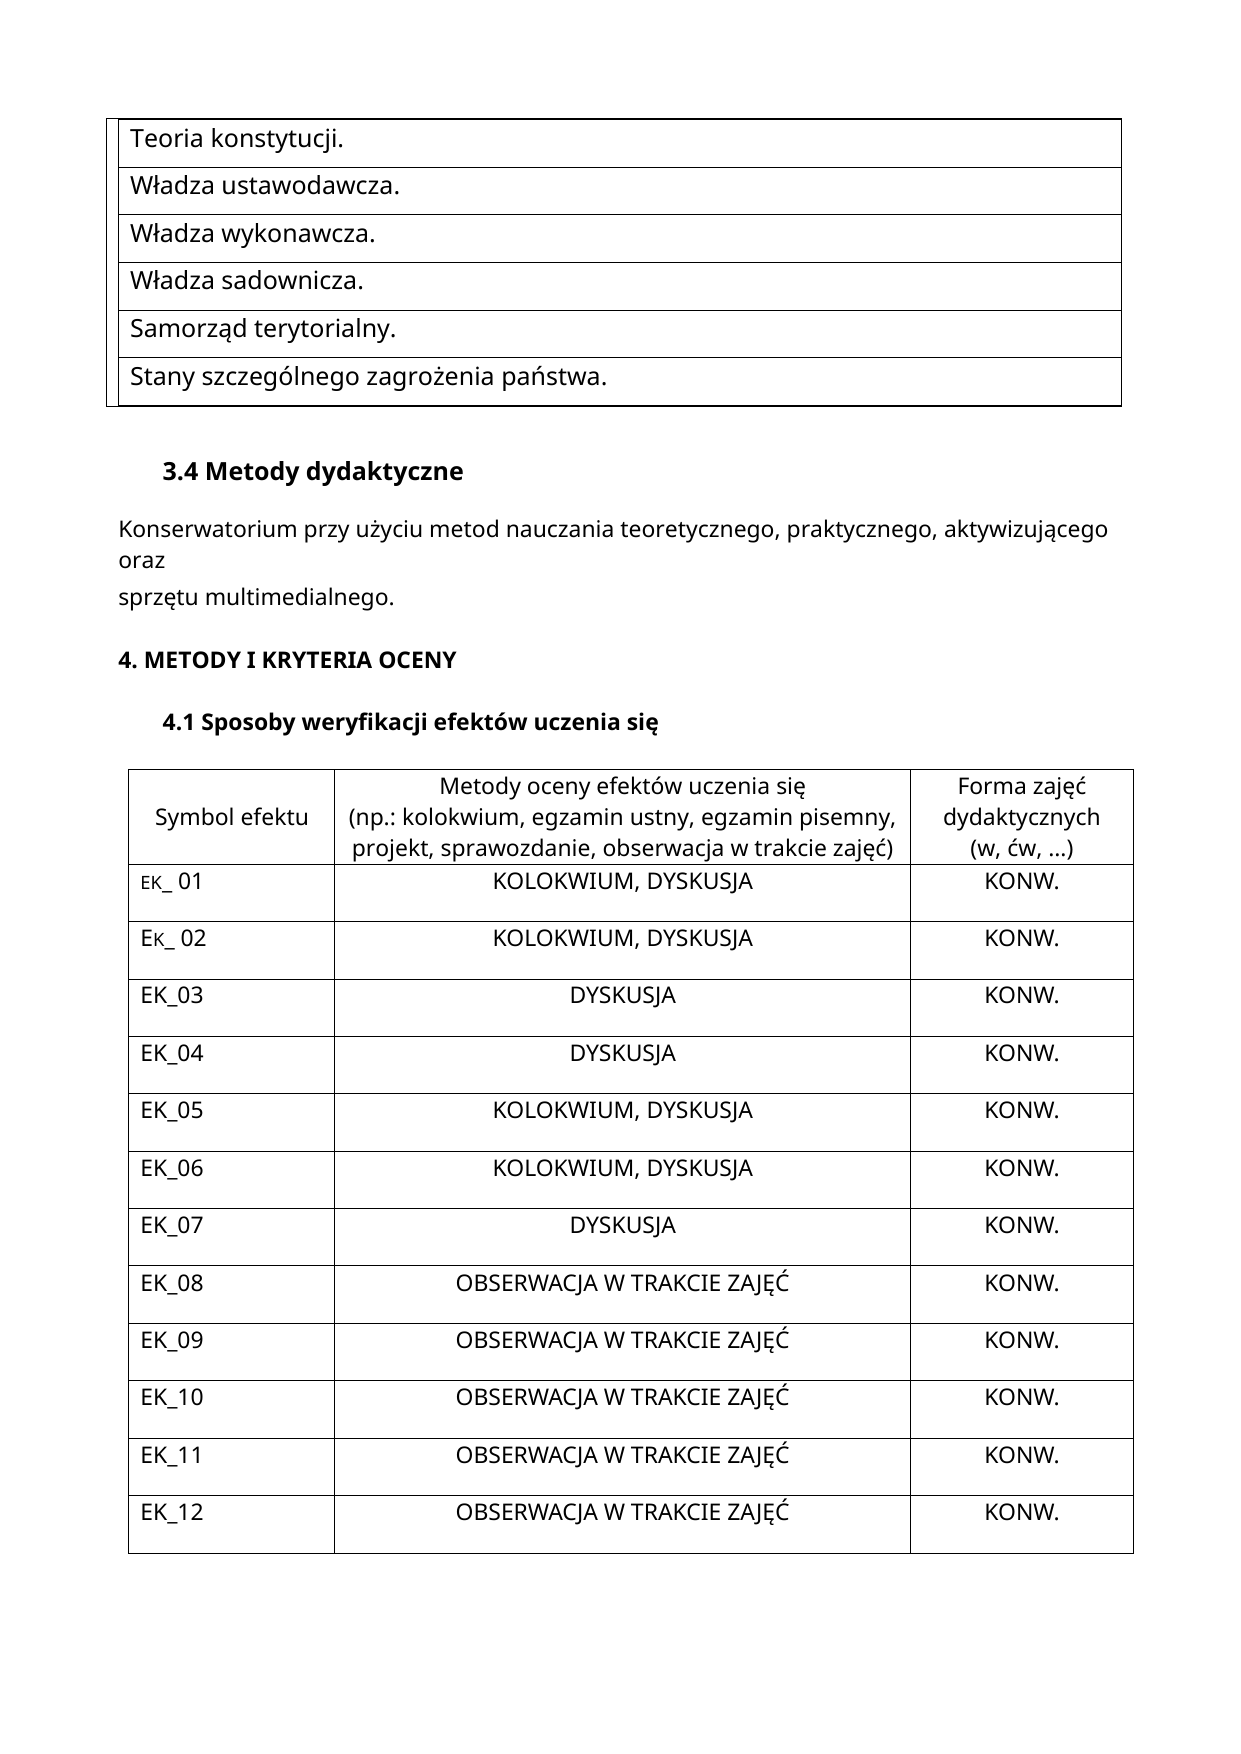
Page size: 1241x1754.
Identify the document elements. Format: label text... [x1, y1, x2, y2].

table_cell KONW. [911, 1324, 1133, 1380]
table_cell KONW. [911, 922, 1133, 978]
table_cell DYSKUSJA [335, 980, 910, 1036]
table_cell [107, 119, 118, 406]
table_cell KONW. [911, 1037, 1133, 1093]
table_cell DYSKUSJA [335, 1209, 910, 1265]
text Konserwatorium przy użyciu metod nauczania teoretycznego, praktycznego, aktywizującego oraz [118, 513, 1122, 575]
text 3.4 Metody dydaktyczne [162, 453, 1122, 488]
text sprzętu multimedialnego. [118, 581, 1122, 613]
table_cell KONW. [911, 1381, 1133, 1438]
table_cell KOLOKWIUM, DYSKUSJA [335, 1094, 910, 1151]
table_cell EK_08 [129, 1266, 334, 1323]
table_cell EK_11 [129, 1439, 334, 1495]
table_cell EK_03 [129, 980, 334, 1036]
table_header Symbol efektu [129, 770, 334, 864]
table_cell Ek_ 02 [129, 922, 334, 978]
table_header Metody oceny efektów uczenia się (np.: kolokwium, egzamin ustny, egzamin pisemny, projekt, sprawozdanie, obserwacja w trakcie zajęć) [335, 770, 910, 864]
table_cell KONW. [911, 1209, 1133, 1265]
table_cell [119, 263, 1121, 310]
table_cell KONW. [911, 1266, 1133, 1323]
text 4. METODY I KRYTERIA OCENY [118, 644, 1122, 675]
table_cell KOLOKWIUM, DYSKUSJA [335, 922, 910, 978]
table_cell OBSERWACJA W TRAKCIE ZAJĘĆ [335, 1266, 910, 1323]
table_cell [119, 168, 1121, 214]
table_cell EK_12 [129, 1496, 334, 1552]
table_cell [119, 215, 1121, 262]
table_cell KOLOKWIUM, DYSKUSJA [335, 1152, 910, 1208]
table_cell [119, 358, 1121, 405]
table_cell ek_ 01 [129, 865, 334, 921]
table_cell OBSERWACJA W TRAKCIE ZAJĘĆ [335, 1324, 910, 1380]
table_cell EK_05 [129, 1094, 334, 1151]
table_cell EK_06 [129, 1152, 334, 1208]
table_cell EK_10 [129, 1381, 334, 1438]
table_cell [119, 120, 1121, 167]
table_cell DYSKUSJA [335, 1037, 910, 1093]
text 4.1 Sposoby weryfikacji efektów uczenia się [162, 706, 1122, 738]
table_cell KOLOKWIUM, DYSKUSJA [335, 865, 910, 921]
table_cell EK_09 [129, 1324, 334, 1380]
table_cell OBSERWACJA W TRAKCIE ZAJĘĆ [335, 1496, 910, 1552]
table_cell KONW. [911, 1439, 1133, 1495]
table_cell KONW. [911, 865, 1133, 921]
table_cell KONW. [911, 980, 1133, 1036]
table_cell EK_07 [129, 1209, 334, 1265]
table_cell [119, 311, 1121, 357]
table_cell OBSERWACJA W TRAKCIE ZAJĘĆ [335, 1381, 910, 1438]
table_cell KONW. [911, 1496, 1133, 1552]
table_cell KONW. [911, 1152, 1133, 1208]
table_cell OBSERWACJA W TRAKCIE ZAJĘĆ [335, 1439, 910, 1495]
table_cell KONW. [911, 1094, 1133, 1151]
table_header Forma zajęć dydaktycznych (w, ćw, …) [911, 770, 1133, 864]
table_cell EK_04 [129, 1037, 334, 1093]
